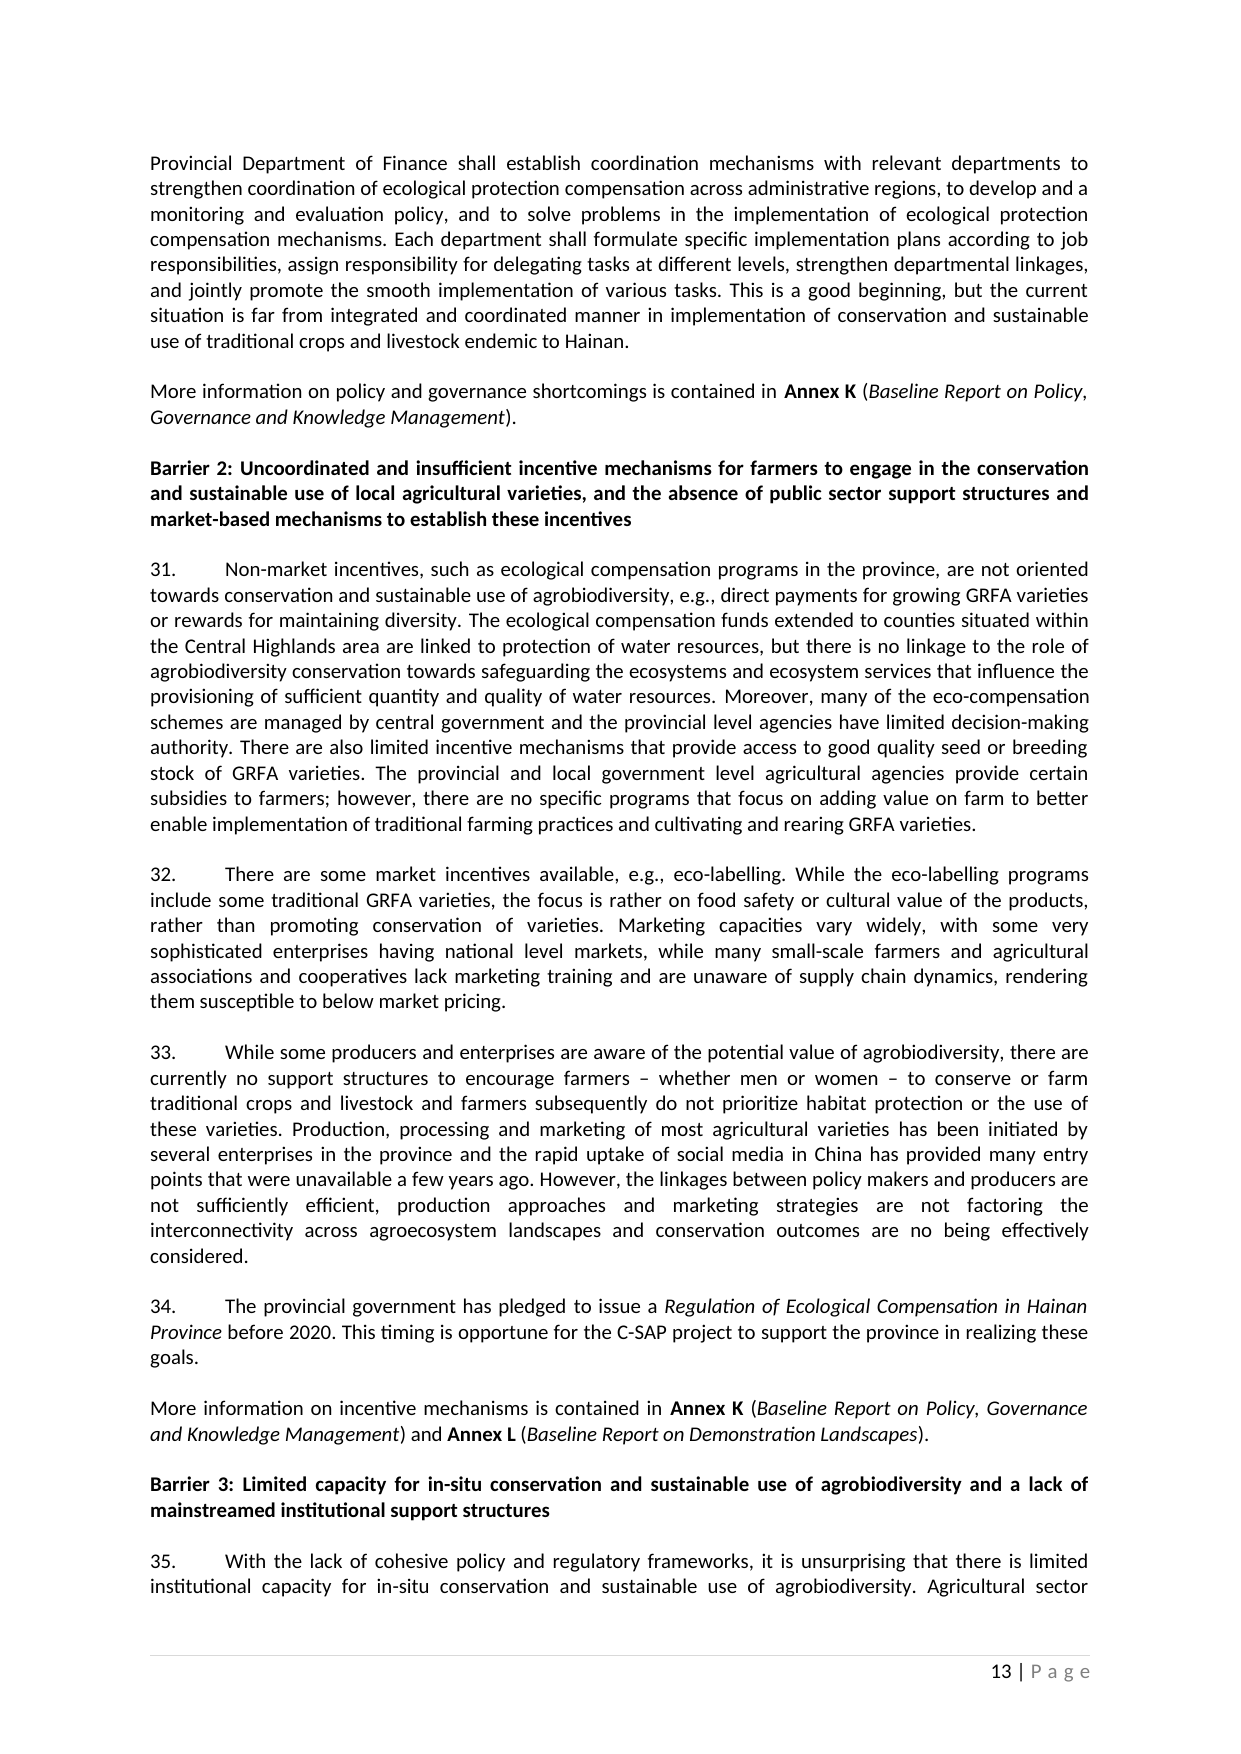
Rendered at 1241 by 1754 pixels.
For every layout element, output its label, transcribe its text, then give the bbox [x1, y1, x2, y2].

text More information on incentive mechanisms is contained in Annex K (Baseline Report on Policy, Governance and Knowledge Management) and Annex L (Baseline Report on Demonstration Landscapes). [150, 1395, 1090, 1446]
list There are some market incentives available, e.g., eco-labelling. While the eco-labelling programs include some traditional GRFA varieties, the focus is rather on food safety or cultural value of the products, rather than promoting conservation of varieties. Marketing capacities vary widely, with some very sophisticated enterprises having national level markets, while many small-scale farmers and agricultural associations and cooperatives lack marketing training and are unaware of supply chain dynamics, rendering them susceptible to below market pricing. [150, 862, 1090, 1014]
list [150, 150, 1090, 353]
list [150, 1548, 1090, 1599]
list The provincial government has pledged to issue a Regulation of Ecological Compensation in Hainan Province before 2020. This timing is opportune for the C-SAP project to support the province in realizing these goals. [150, 1294, 1090, 1370]
list Non-market incentives, such as ecological compensation programs in the province, are not oriented towards conservation and sustainable use of agrobiodiversity, e.g., direct payments for growing GRFA varieties or rewards for maintaining diversity. The ecological compensation funds extended to counties situated within the Central Highlands area are linked to protection of water resources, but there is no linkage to the role of agrobiodiversity conservation towards safeguarding the ecosystems and ecosystem services that influence the provisioning of sufficient quantity and quality of water resources. Moreover, many of the eco-compensation schemes are managed by central government and the provincial level agencies have limited decision-making authority. There are also limited incentive mechanisms that provide access to good quality seed or breeding stock of GRFA varieties. The provincial and local government level agricultural agencies provide certain subsidies to farmers; however, there are no specific programs that focus on adding value on farm to better enable implementation of traditional farming practices and cultivating and rearing GRFA varieties. [150, 557, 1090, 836]
text Barrier 3: Limited capacity for in-situ conservation and sustainable use of agrobiodiversity and a lack of mainstreamed institutional support structures [150, 1472, 1090, 1522]
text Barrier 2: Uncoordinated and insufficient incentive mechanisms for farmers to engage in the conservation and sustainable use of local agricultural varieties, and the absence of public sector support structures and market-based mechanisms to establish these incentives [150, 455, 1090, 531]
list While some producers and enterprises are aware of the potential value of agrobiodiversity, there are currently no support structures to encourage farmers – whether men or women – to conserve or farm traditional crops and livestock and farmers subsequently do not prioritize habitat protection or the use of these varieties. Production, processing and marketing of most agricultural varieties has been initiated by several enterprises in the province and the rapid uptake of social media in China has provided many entry points that were unavailable a few years ago. However, the linkages between policy makers and producers are not sufficiently efficient, production approaches and marketing strategies are not factoring the interconnectivity across agroecosystem landscapes and conservation outcomes are no being effectively considered. [150, 1039, 1090, 1268]
text More information on policy and governance shortcomings is contained in Annex K (Baseline Report on Policy, Governance and Knowledge Management). [150, 379, 1090, 429]
